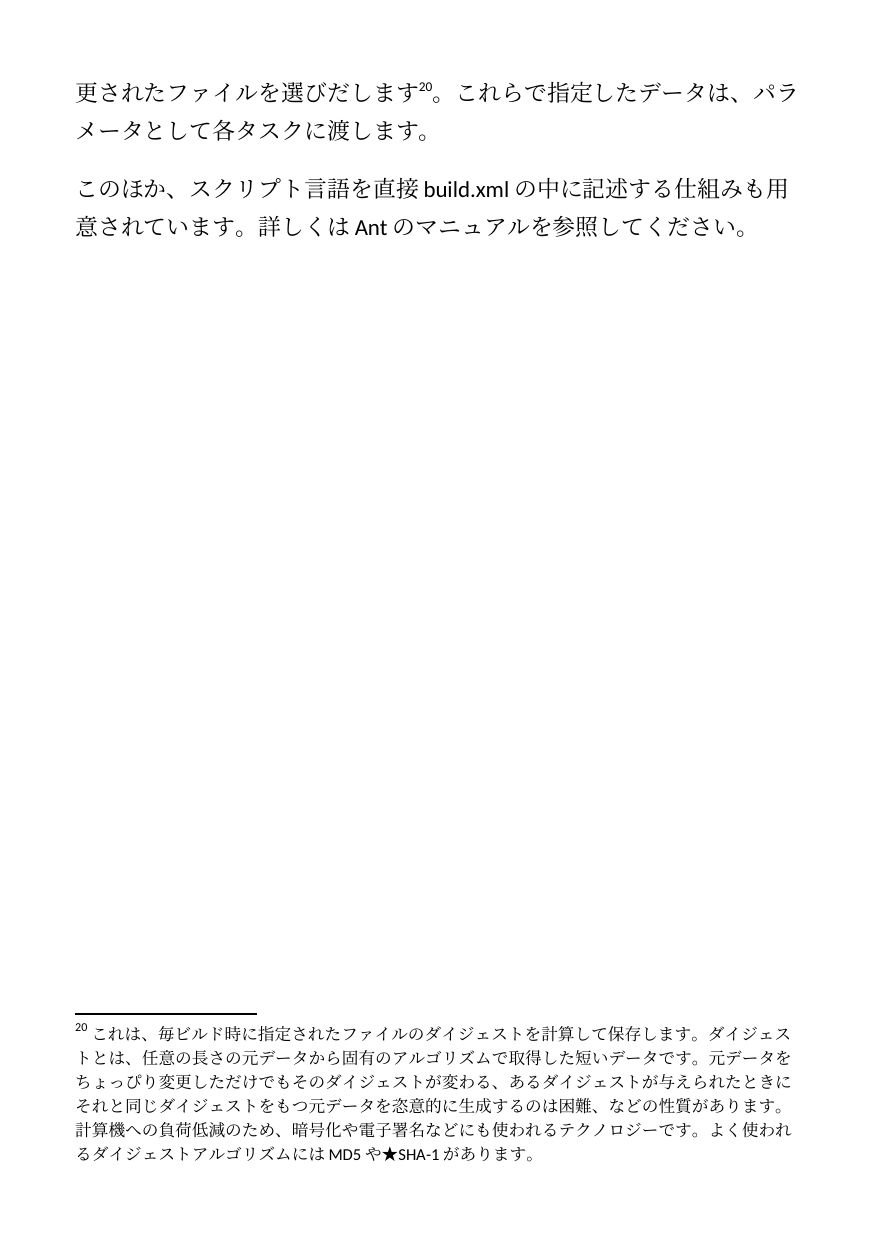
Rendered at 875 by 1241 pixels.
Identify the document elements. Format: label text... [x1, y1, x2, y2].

text このほか、スクリプト言語を直接build.xmlの中に記述する仕組みも用意されています。詳しくはAntのマニュアルを参照してください。 [75, 171, 799, 242]
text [75, 75, 799, 146]
